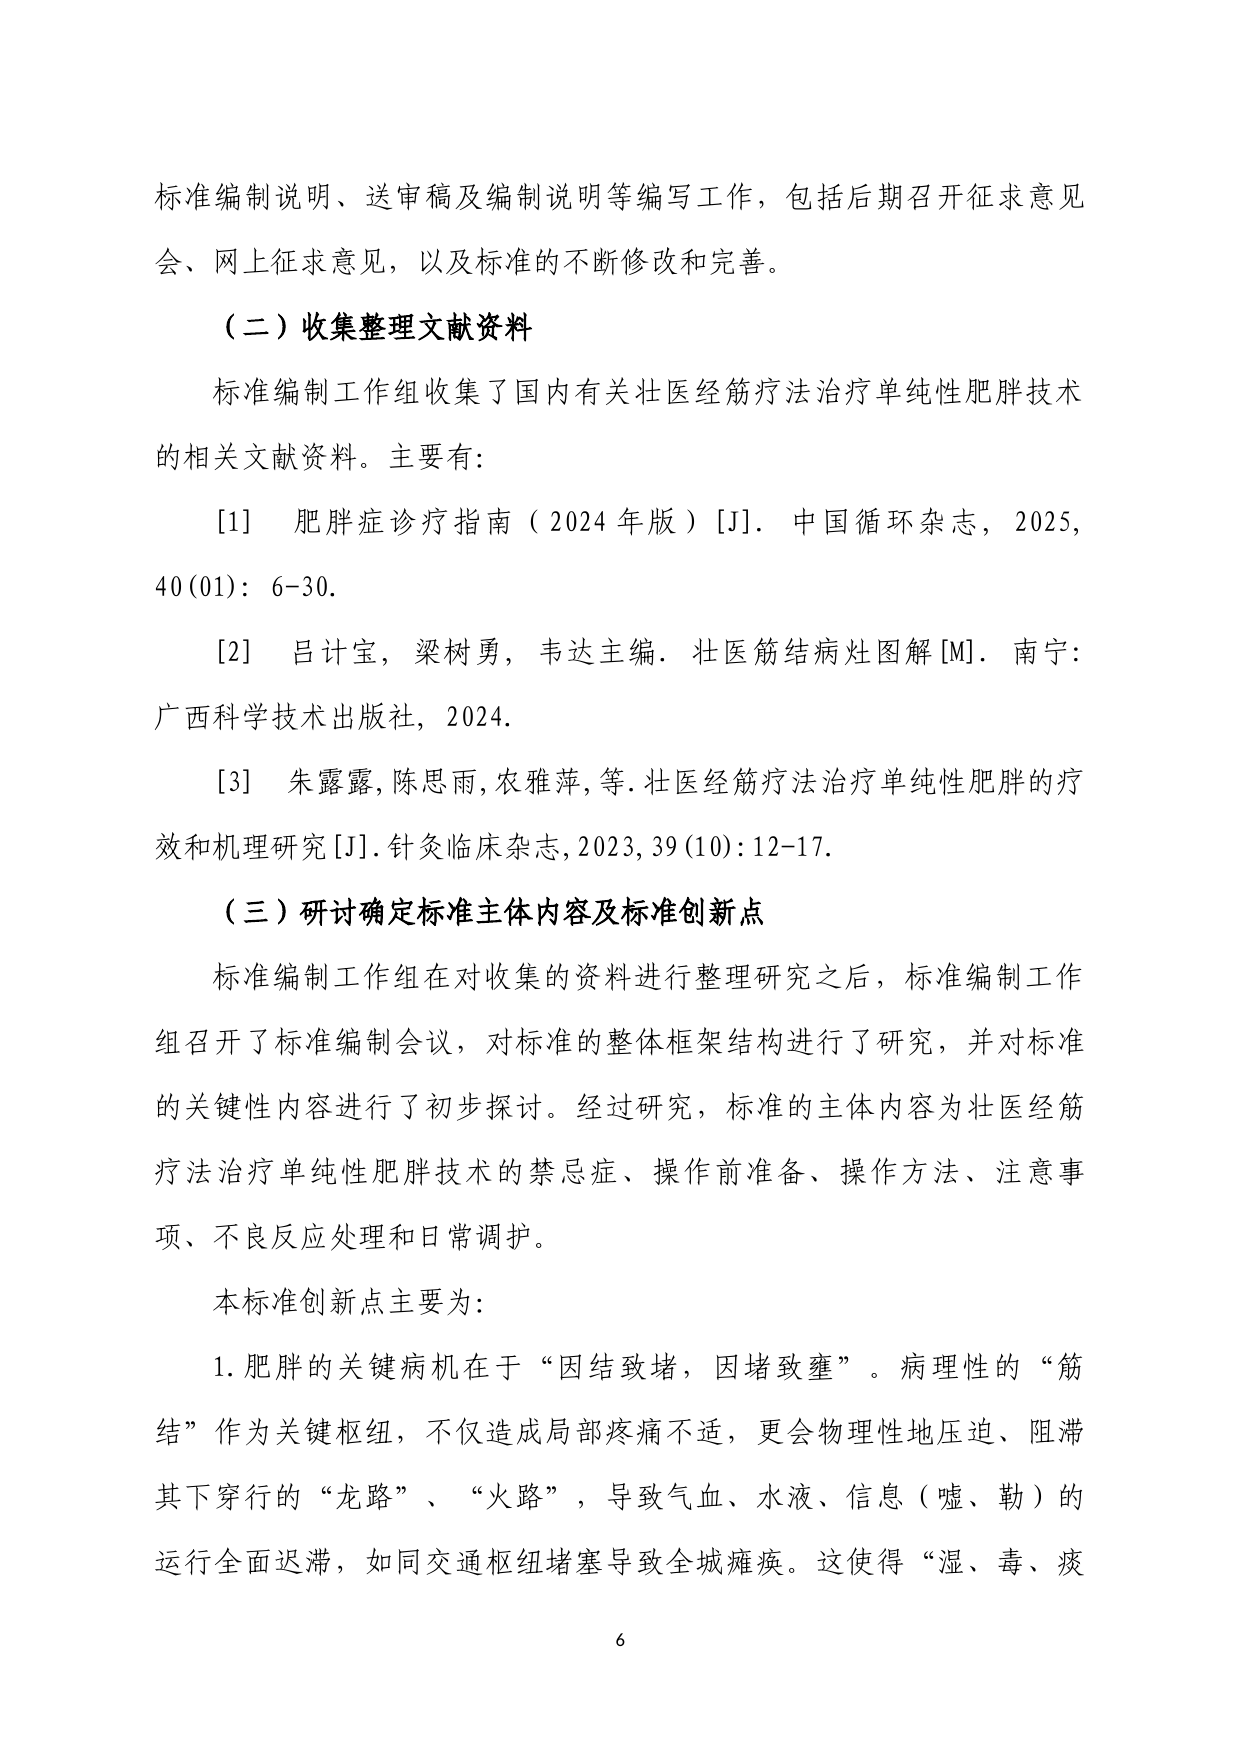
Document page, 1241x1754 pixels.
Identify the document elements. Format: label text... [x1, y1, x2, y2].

text 标准编制工作组在对收集的资料进行整理研究之后，标准编制工作组召开了标准编制会议，对标准的整体框架结构进行了研究，并对标准的关键性内容进行了初步探讨。经过研究，标准的主体内容为壮医经筋疗法治疗单纯性肥胖技术的禁忌症、操作前准备、操作方法、注意事项、不良反应处理和日常调护。 [153, 942, 1087, 1267]
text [153, 1332, 1087, 1592]
text [3] 朱露露,陈思雨,农雅萍,等.壮医经筋疗法治疗单纯性肥胖的疗效和机理研究[J].针灸临床杂志,2023,39(10):12-17. [153, 747, 1087, 877]
text 标准编制工作组收集了国内有关壮医经筋疗法治疗单纯性肥胖技术的相关文献资料。主要有： [153, 357, 1087, 487]
text （二）收集整理文献资料 [153, 292, 1087, 357]
text 本标准创新点主要为： [153, 1267, 1087, 1332]
text [2] 吕计宝, 梁树勇, 韦达主编. 壮医筋结病灶图解[M]. 南宁: 广西科学技术出版社, 2024. [153, 617, 1087, 747]
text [153, 162, 1087, 292]
text （三）研讨确定标准主体内容及标准创新点 [153, 877, 1087, 942]
text [1] 肥胖症诊疗指南（2024年版）[J]. 中国循环杂志, 2025, 40(01): 6-30. [153, 487, 1087, 617]
